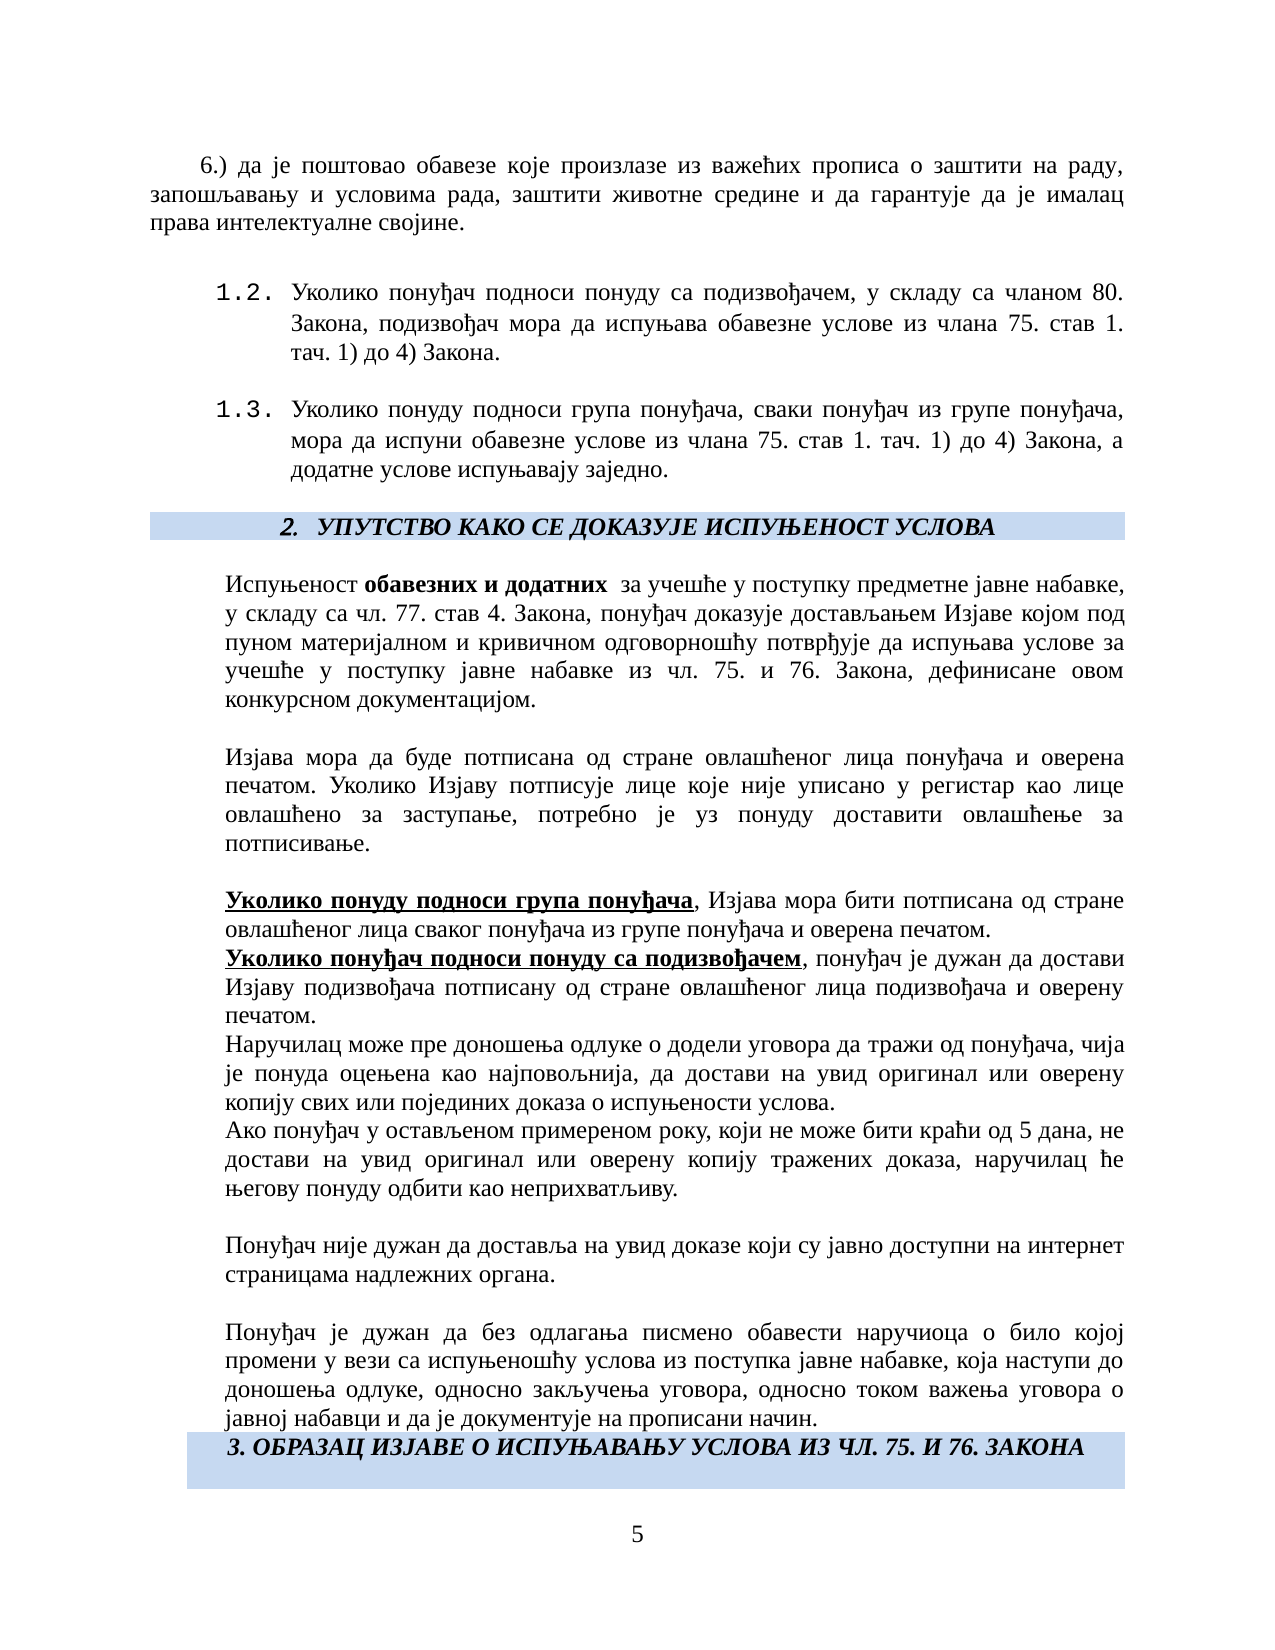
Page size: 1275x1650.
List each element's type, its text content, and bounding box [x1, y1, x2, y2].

list Понуђач је дужан да без одлагања писмено обавести наручиоца о било којој промени у вези са испуњеношћу услова из поступка јавне набавке, која наступи до доношења одлуке, односно закључења уговора, односно током важења уговора о јавној набавци и да је документује на прописани начин. [225, 1317, 1125, 1432]
list Уколико понуђач подноси понуду са подизвођачем, у складу са чланом 80. Закона, подизвођач мора да испуњава обавезне услове из члана 75. став 1. тач. 1) до 4) Закона. [216, 277, 1125, 366]
list Ако понуђач у остављеном примереном року, који не може бити краћи од 5 дана, не достави на увид оригинал или оверену копију тражених доказа, наручилац ће његову понуду одбити као неприхватљиву. [225, 1115, 1125, 1202]
list Испуњеност обавезних и додатних за учешће у поступку предметне јавне набавке, у складу са чл. 77. став 4. Закона, понуђач доказује достављањем Изјаве којом под пуном материјалном и кривичном одговорношћу потврђује да испуњава услове за учешће у поступку јавне набавке из чл. 75. и 76. Закона, дефинисане овом конкурсном документацијом. [225, 569, 1125, 713]
list Уколико понуду подноси група понуђача, Изјава мора бити потписана од стране овлашћеног лица сваког понуђача из групе понуђача и оверена печатом. [225, 885, 1125, 943]
list УПУТСТВО КАКО СЕ ДОКАЗУЈЕ ИСПУЊЕНОСТ УСЛОВА [150, 512, 1125, 540]
list 3. ОБРАЗАЦ ИЗЈАВЕ О ИСПУЊАВАЊУ УСЛОВА ИЗ ЧЛ. 75. И 76. ЗАКОНА [187, 1432, 1125, 1460]
list Уколико понуду подноси група понуђача, сваки понуђач из групе понуђача, мора да испуни обавезне услове из члана 75. став 1. тач. 1) до 4) Закона, а додатне услове испуњавају заједно. [216, 394, 1125, 483]
list Уколико понуђач подноси понуду са подизвођачем, понуђач је дужан да достави Изјаву подизвођача потписану од стране овлашћеног лица подизвођача и оверену печатом. [225, 943, 1125, 1029]
list Изјава мора да буде потписана од стране овлашћеног лица понуђача и оверена печатом. Уколико Изјаву потписује лице које није уписано у регистар као лице овлашћено за заступање, потребно је уз понуду доставити овлашћење за потписивањe. [225, 742, 1125, 857]
list Понуђач није дужан да доставља на увид доказе који су јавно доступни на интернет страницама надлежних органа. [225, 1230, 1125, 1288]
text 6.) да је поштовао обавезе које произлазе из важећих прописа о заштити на раду, запошљавању и условима рада, заштити животне средине и да гарантује да је ималац права интелектуалне својине. [150, 150, 1125, 236]
list Наручилац може пре доношења одлуке о додели уговора да тражи од понуђача, чија је понуда оцењена као најповољнија, да достави на увид оригинал или оверену копију свих или појединих доказа о испуњености услова. [225, 1029, 1125, 1115]
